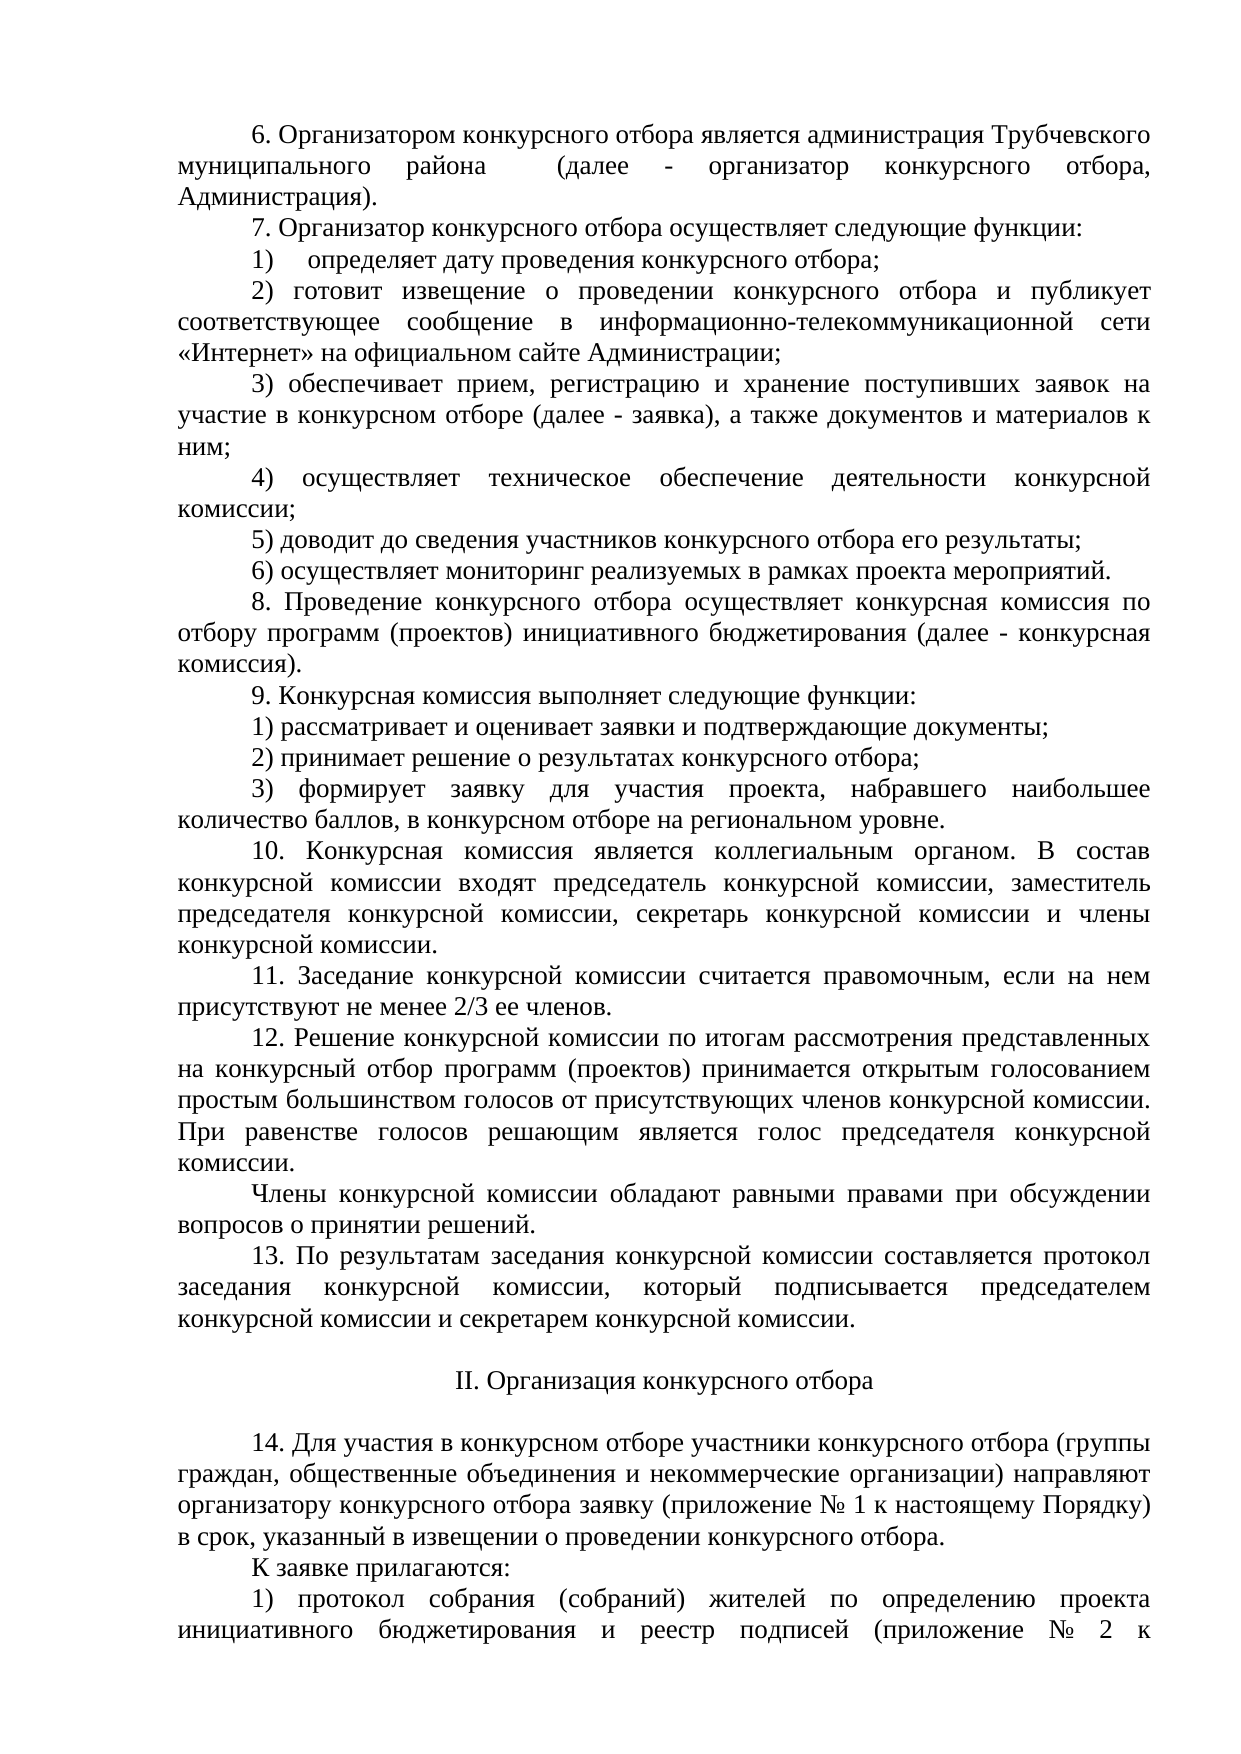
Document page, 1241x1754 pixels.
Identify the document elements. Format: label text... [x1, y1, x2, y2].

text 3) формирует заявку для участия проекта, набравшего наибольшее количество баллов, в конкурсном отборе на региональном уровне. [177, 772, 1152, 834]
text 3) обеспечивает прием, регистрацию и хранение поступивших заявок на участие в конкурсном отборе (далее - заявка), а также документов и материалов к ним; [177, 367, 1152, 461]
text 1) определяет дату проведения конкурсного отбора; [177, 243, 1152, 274]
text 12. Решение конкурсной комиссии по итогам рассмотрения представленных на конкурсный отбор программ (проектов) принимается открытым голосованием простым большинством голосов от присутствующих членов конкурсной комиссии. При равенстве голосов решающим является голос председателя конкурсной комиссии. [177, 1021, 1152, 1177]
text 6. Организатором конкурсного отбора является администрация Трубчевского муниципального района (далее - организатор конкурсного отбора, Администрация). [177, 118, 1152, 212]
text 11. Заседание конкурсной комиссии считается правомочным, если на нем присутствуют не менее 2/3 ее членов. [177, 959, 1152, 1021]
text 8. Проведение конкурсного отбора осуществляет конкурсная комиссия по отбору программ (проектов) инициативного бюджетирования (далее - конкурсная комиссия). [177, 585, 1152, 679]
text 7. Организатор конкурсного отбора осуществляет следующие функции: [177, 212, 1152, 243]
text 9. Конкурсная комиссия выполняет следующие функции: [177, 679, 1152, 710]
text 1) рассматривает и оценивает заявки и подтверждающие документы; [177, 710, 1152, 741]
text II. Организация конкурсного отбора [177, 1364, 1152, 1395]
text 10. Конкурсная комиссия является коллегиальным органом. В состав конкурсной комиссии входят председатель конкурсной комиссии, заместитель председателя конкурсной комиссии, секретарь конкурсной комиссии и члены конкурсной комиссии. [177, 834, 1152, 959]
text 6) осуществляет мониторинг реализуемых в рамках проекта мероприятий. [177, 554, 1152, 585]
text 2) принимает решение о результатах конкурсного отбора; [177, 741, 1152, 772]
text К заявке прилагаются: [177, 1551, 1152, 1582]
text 13. По результатам заседания конкурсной комиссии составляется протокол заседания конкурсной комиссии, который подписывается председателем конкурсной комиссии и секретарем конкурсной комиссии. [177, 1239, 1152, 1333]
text Члены конкурсной комиссии обладают равными правами при обсуждении вопросов о принятии решений. [177, 1177, 1152, 1239]
text 4) осуществляет техническое обеспечение деятельности конкурсной комиссии; [177, 461, 1152, 523]
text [177, 1582, 1152, 1644]
text 14. Для участия в конкурсном отборе участники конкурсного отбора (группы граждан, общественные объединения и некоммерческие организации) направляют организатору конкурсного отбора заявку (приложение № 1 к настоящему Порядку) в срок, указанный в извещении о проведении конкурсного отбора. [177, 1426, 1152, 1551]
text 2) готовит извещение о проведении конкурсного отбора и публикует соответствующее сообщение в информационно-телекоммуникационной сети «Интернет» на официальном сайте Администрации; [177, 274, 1152, 367]
text 5) доводит до сведения участников конкурсного отбора его результаты; [177, 523, 1152, 554]
